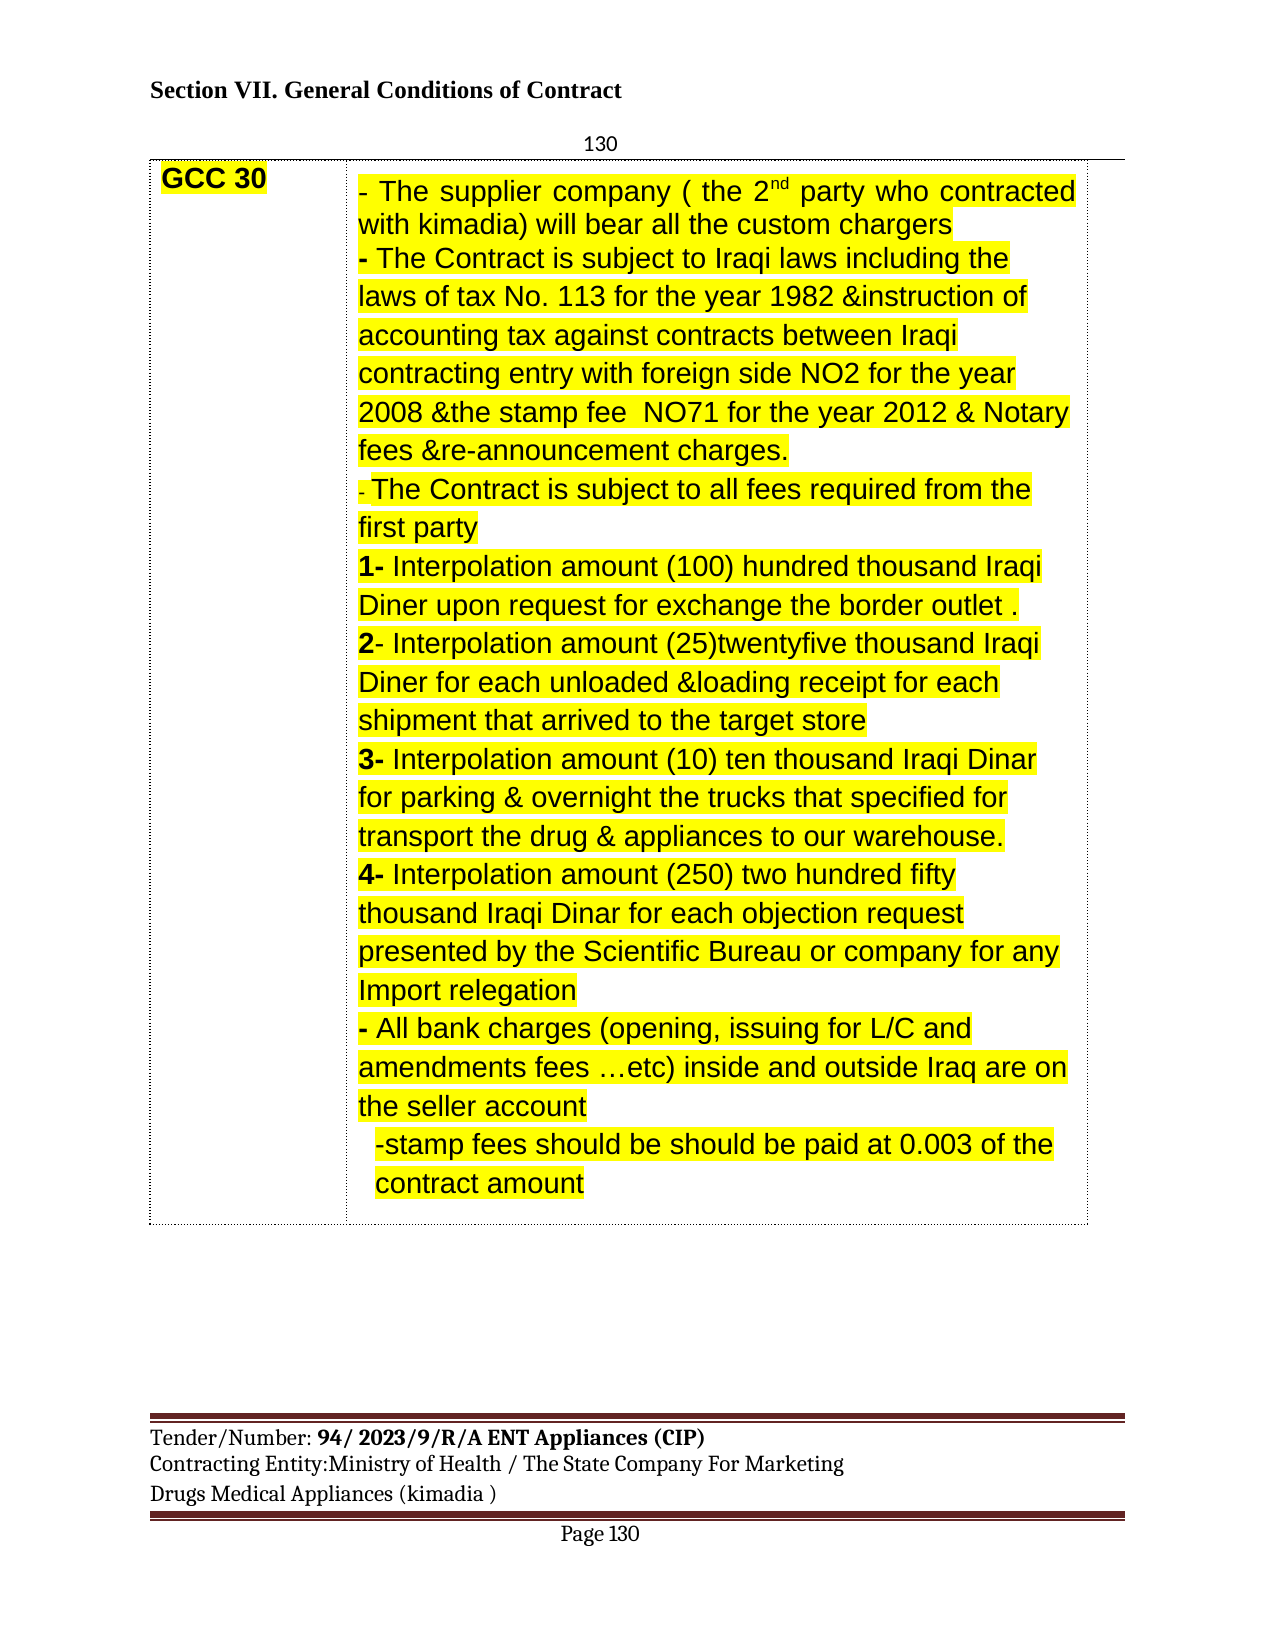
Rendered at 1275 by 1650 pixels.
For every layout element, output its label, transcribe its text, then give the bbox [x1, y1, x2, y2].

table_cell - The supplier company ( the 2nd party who contracted with kimadia) will bear all the custom chargers - The Contract is subject to Iraqi laws including the laws of tax No. 113 for the year 1982 &instruction of accounting tax against contracts between Iraqi contracting entry with foreign side NO2 for the year 2008 &the stamp fee NO71 for the year 2012 & Notary fees &re-announcement charges. - The Contract is subject to all fees required from the first party 1- Interpolation amount (100) hundred thousand Iraqi Diner upon request for exchange the border outlet . 2- Interpolation amount (25)twentyfive thousand Iraqi Diner for each unloaded &loading receipt for each shipment that arrived to the target store 3- Interpolation amount (10) ten thousand Iraqi Dinar for parking & overnight the trucks that specified for transport the drug & appliances to our warehouse. 4- Interpolation amount (250) two hundred fifty thousand Iraqi Dinar for each objection request presented by the Scientific Bureau or company for any Import relegation - All bank charges (opening, issuing for L/C and amendments fees …etc) inside and outside Iraq are on the seller account -stamp fees should be should be paid at 0.003 of the contract amount [347, 160, 1087, 1224]
table_cell GCC 30 [150, 160, 347, 1224]
